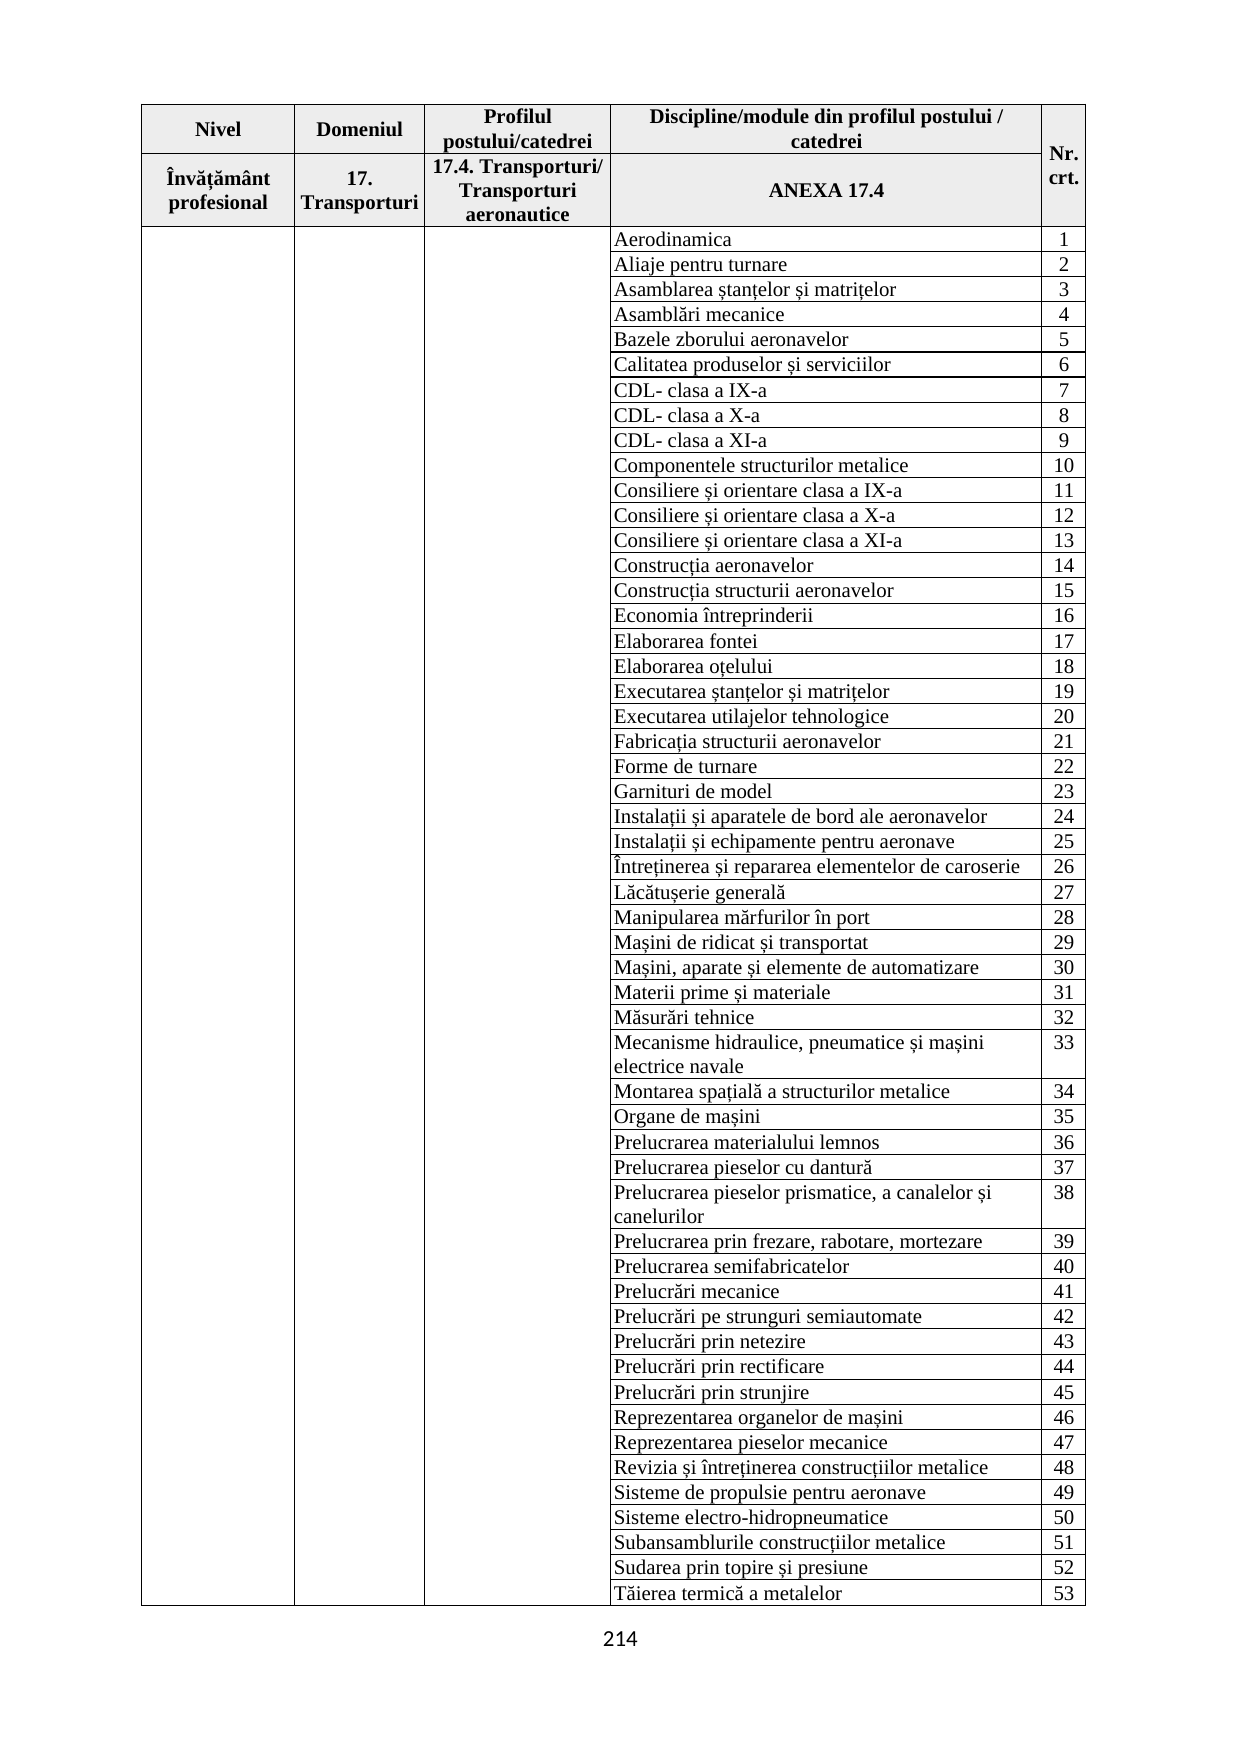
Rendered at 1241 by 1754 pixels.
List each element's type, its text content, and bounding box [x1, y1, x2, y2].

table_cell Prelucrarea prin frezare, rabotare, mortezare [611, 1229, 1041, 1253]
table_cell 1 [1042, 227, 1085, 251]
table_cell Reprezentarea pieselor mecanice [611, 1430, 1041, 1454]
table_cell Prelucrări pe strunguri semiautomate [611, 1304, 1041, 1328]
table_cell Prelucrări prin netezire [611, 1329, 1041, 1353]
table_cell Elaborarea fontei [611, 629, 1041, 653]
table_cell 43 [1042, 1329, 1085, 1353]
table_cell 44 [1042, 1355, 1085, 1378]
table_header Profilul postului/catedrei [425, 105, 610, 153]
table_cell 6 [1042, 353, 1085, 376]
table_cell 37 [1042, 1155, 1085, 1179]
table_cell Organe de mașini [611, 1105, 1041, 1128]
table_header Nivel [142, 105, 294, 153]
table_cell Asamblarea ștanțelor și matrițelor [611, 277, 1041, 301]
table_cell Sudarea prin topire și presiune [611, 1555, 1041, 1579]
table_cell 45 [1042, 1380, 1085, 1404]
table_cell Consiliere și orientare clasa a XI-a [611, 528, 1041, 552]
table_cell 28 [1042, 905, 1085, 929]
table_cell 19 [1042, 679, 1085, 703]
table_cell Consiliere și orientare clasa a X-a [611, 503, 1041, 527]
table_cell 46 [1042, 1405, 1085, 1429]
table_cell 48 [1042, 1455, 1085, 1479]
table_cell 53 [1042, 1580, 1085, 1604]
table_cell 20 [1042, 704, 1085, 728]
table_cell Mașini, aparate și elemente de automatizare [611, 955, 1041, 979]
table_cell 35 [1042, 1105, 1085, 1128]
table_cell 16 [1042, 604, 1085, 627]
table_cell 32 [1042, 1005, 1085, 1029]
table_cell Măsurări tehnice [611, 1005, 1041, 1029]
table_cell Calitatea produselor și serviciilor [611, 353, 1041, 376]
table_cell 3 [1042, 277, 1085, 301]
table_cell Economia întreprinderii [611, 604, 1041, 627]
table_cell Aerodinamica [611, 227, 1041, 251]
table_cell Prelucrări mecanice [611, 1279, 1041, 1303]
table_cell [425, 227, 610, 1604]
table_cell 4 [1042, 302, 1085, 326]
table_cell Reprezentarea organelor de mașini [611, 1405, 1041, 1429]
table_cell Forme de turnare [611, 754, 1041, 778]
table_cell 31 [1042, 980, 1085, 1004]
table_cell Fabricația structurii aeronavelor [611, 729, 1041, 753]
table_cell 30 [1042, 955, 1085, 979]
table_cell [295, 227, 424, 1604]
table_cell Prelucrarea materialului lemnos [611, 1130, 1041, 1154]
table_cell Tăierea termică a metalelor [611, 1580, 1041, 1604]
table_cell 33 [1042, 1030, 1085, 1078]
table_cell Învățământ profesional [142, 154, 294, 226]
table_cell 39 [1042, 1229, 1085, 1253]
table_cell ANEXA 17.4 [611, 154, 1041, 226]
table_cell Prelucrări prin rectificare [611, 1355, 1041, 1378]
table_cell Asamblări mecanice [611, 302, 1041, 326]
table_cell Executarea ștanțelor și matrițelor [611, 679, 1041, 703]
table_cell 42 [1042, 1304, 1085, 1328]
table_cell Manipularea mărfurilor în port [611, 905, 1041, 929]
table_cell Componentele structurilor metalice [611, 453, 1041, 477]
table_cell Construcția structurii aeronavelor [611, 578, 1041, 602]
table_header Domeniul [295, 105, 424, 153]
table_cell Elaborarea oțelului [611, 654, 1041, 678]
table_cell Aliaje pentru turnare [611, 252, 1041, 276]
table_cell 50 [1042, 1505, 1085, 1529]
table_cell 14 [1042, 553, 1085, 577]
table_cell 10 [1042, 453, 1085, 477]
table_cell [142, 227, 294, 1604]
table_cell 49 [1042, 1480, 1085, 1504]
table_cell Instalații și aparatele de bord ale aeronavelor [611, 804, 1041, 828]
table_cell Prelucrarea pieselor cu dantură [611, 1155, 1041, 1179]
table_cell 15 [1042, 578, 1085, 602]
table_cell 7 [1042, 378, 1085, 402]
table_cell 13 [1042, 528, 1085, 552]
table_cell 41 [1042, 1279, 1085, 1303]
table_cell Subansamblurile construcțiilor metalice [611, 1530, 1041, 1554]
table_cell Prelucrarea pieselor prismatice, a canalelor și canelurilor [611, 1180, 1041, 1228]
table_cell 17.4. Transporturi/ Transporturi aeronautice [425, 154, 610, 226]
table_cell 52 [1042, 1555, 1085, 1579]
table_cell 8 [1042, 403, 1085, 427]
table_cell 40 [1042, 1254, 1085, 1278]
table_cell 2 [1042, 252, 1085, 276]
table_cell 5 [1042, 327, 1085, 351]
table_cell CDL- clasa a X-a [611, 403, 1041, 427]
table_cell Bazele zborului aeronavelor [611, 327, 1041, 351]
table_cell Instalații și echipamente pentru aeronave [611, 829, 1041, 853]
table_cell 17 [1042, 629, 1085, 653]
table_cell Consiliere și orientare clasa a IX-a [611, 478, 1041, 502]
table_cell 24 [1042, 804, 1085, 828]
table_cell Lăcătușerie generală [611, 880, 1041, 904]
table_cell Revizia și întreținerea construcțiilor metalice [611, 1455, 1041, 1479]
table_cell Prelucrarea semifabricatelor [611, 1254, 1041, 1278]
table_cell 17. Transporturi [295, 154, 424, 226]
table_cell 25 [1042, 829, 1085, 853]
table_cell CDL- clasa a IX-a [611, 378, 1041, 402]
table_cell 21 [1042, 729, 1085, 753]
table_cell 22 [1042, 754, 1085, 778]
table_cell 34 [1042, 1079, 1085, 1103]
table_cell Prelucrări prin strunjire [611, 1380, 1041, 1404]
table_cell Mașini de ridicat și transportat [611, 930, 1041, 954]
table_cell Sisteme electro-hidropneumatice [611, 1505, 1041, 1529]
table_cell Construcția aeronavelor [611, 553, 1041, 577]
table_cell Montarea spațială a structurilor metalice [611, 1079, 1041, 1103]
table_cell 47 [1042, 1430, 1085, 1454]
table_cell CDL- clasa a XI-a [611, 428, 1041, 452]
table_cell 27 [1042, 880, 1085, 904]
table_cell 29 [1042, 930, 1085, 954]
table_cell 11 [1042, 478, 1085, 502]
table_cell 36 [1042, 1130, 1085, 1154]
table_cell Garnituri de model [611, 779, 1041, 803]
table_cell Întreținerea și repararea elementelor de caroserie [611, 855, 1041, 878]
table_cell 26 [1042, 855, 1085, 878]
table_header Discipline/module din profilul postului / catedrei [611, 105, 1041, 153]
table_cell 9 [1042, 428, 1085, 452]
table_cell Materii prime și materiale [611, 980, 1041, 1004]
table_header Nr. crt. [1042, 105, 1085, 226]
table_cell Mecanisme hidraulice, pneumatice și mașini electrice navale [611, 1030, 1041, 1078]
table_cell Sisteme de propulsie pentru aeronave [611, 1480, 1041, 1504]
table_cell 51 [1042, 1530, 1085, 1554]
table_cell 23 [1042, 779, 1085, 803]
table_cell 18 [1042, 654, 1085, 678]
table_cell 12 [1042, 503, 1085, 527]
table_cell 38 [1042, 1180, 1085, 1228]
table_cell Executarea utilajelor tehnologice [611, 704, 1041, 728]
